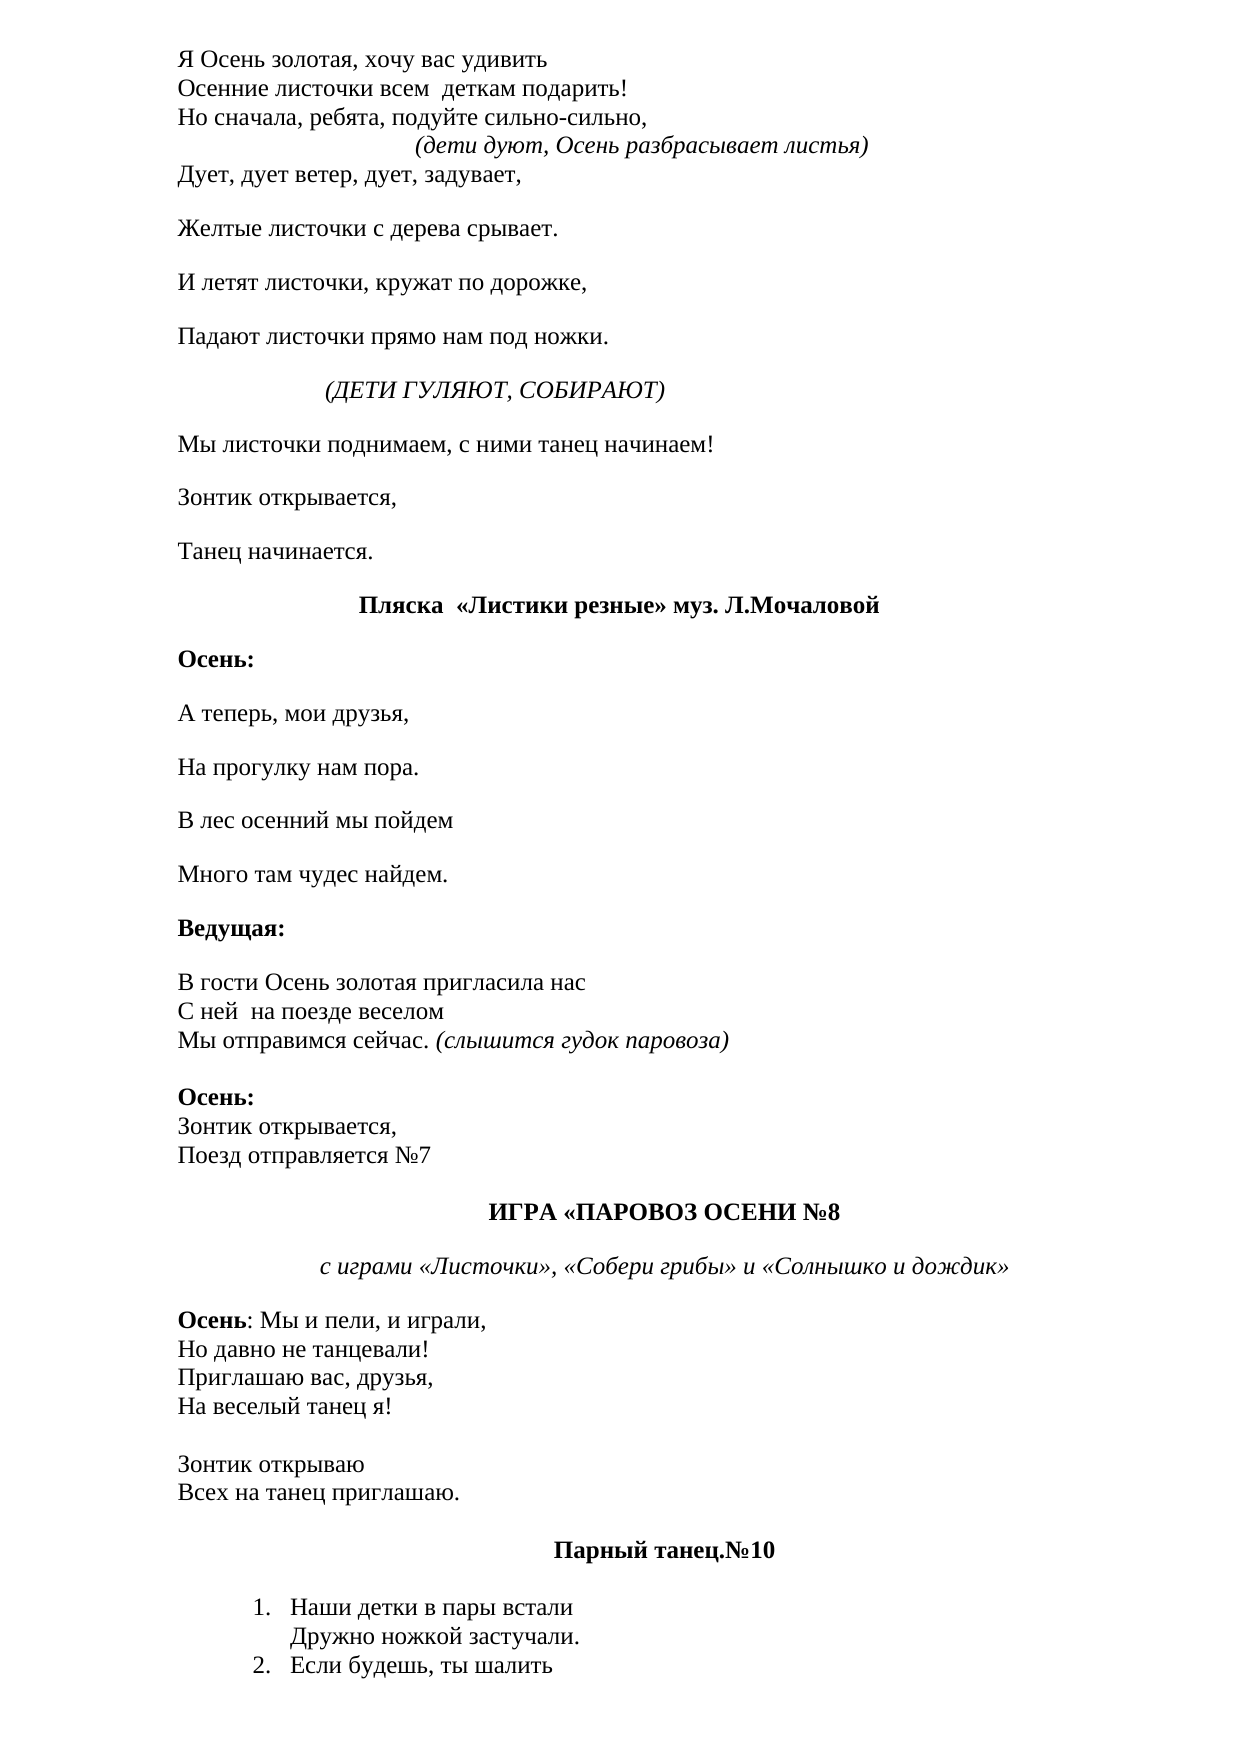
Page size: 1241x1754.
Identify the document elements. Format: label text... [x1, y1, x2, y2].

text ИГРА «ПАРОВОЗ ОСЕНИ №8 [177, 1197, 1152, 1226]
text И летят листочки, кружат по дорожке, [177, 267, 1152, 296]
text Зонтик открывается, [177, 482, 1152, 511]
text Дует, дует ветер, дует, задувает, [177, 159, 1152, 188]
list Наши детки в пары встали [252, 1592, 1152, 1621]
text С ней на поезде веселом [177, 996, 1152, 1025]
text (дети дуют, Осень разбрасывает листья) [177, 131, 1152, 159]
text Ведущая: [177, 913, 1152, 942]
text На прогулку нам пора. [177, 752, 1152, 781]
text Осенние листочки всем деткам подарить! [177, 73, 1152, 102]
text Приглашаю вас, друзья, [177, 1362, 1152, 1391]
text Мы отправимся сейчас. (слышится гудок паровоза) [177, 1025, 1152, 1053]
text В лес осенний мы пойдем [177, 806, 1152, 834]
text Осень: [177, 644, 1152, 673]
text Осень: [177, 1082, 1152, 1111]
text А теперь, мои друзья, [177, 698, 1152, 727]
text Танец начинается. [177, 536, 1152, 565]
text Зонтик открывается, [177, 1111, 1152, 1140]
text Поезд отправляется №7 [177, 1140, 1152, 1168]
text Пляска «Листики резные» муз. Л.Мочаловой [177, 590, 1152, 619]
text На веселый танец я! [177, 1391, 1152, 1420]
text Но сначала, ребята, подуйте сильно-сильно, [177, 102, 1152, 131]
text с играми «Листочки», «Собери грибы» и «Солнышко и дождик» [177, 1251, 1152, 1280]
text Зонтик открываю [177, 1449, 1152, 1477]
text Я Осень золотая, хочу вас удивить [177, 44, 1152, 73]
text Дружно ножкой застучали. [290, 1621, 1152, 1650]
text Желтые листочки с дерева срывает. [177, 213, 1152, 242]
text Парный танец.№10 [177, 1535, 1152, 1564]
text Падают листочки прямо нам под ножки. [177, 321, 1152, 350]
text Но давно не танцевали! [177, 1334, 1152, 1362]
text Осень: Мы и пели, и играли, [177, 1305, 1152, 1334]
list Если будешь, ты шалить [252, 1650, 1152, 1679]
text Всех на танец приглашаю. [177, 1477, 1152, 1506]
text (ДЕТИ ГУЛЯЮТ, СОБИРАЮТ) [325, 375, 1152, 403]
text Мы листочки поднимаем, с ними танец начинаем! [177, 429, 1152, 457]
text В гости Осень золотая пригласила нас [177, 967, 1152, 996]
text Много там чудес найдем. [177, 859, 1152, 888]
